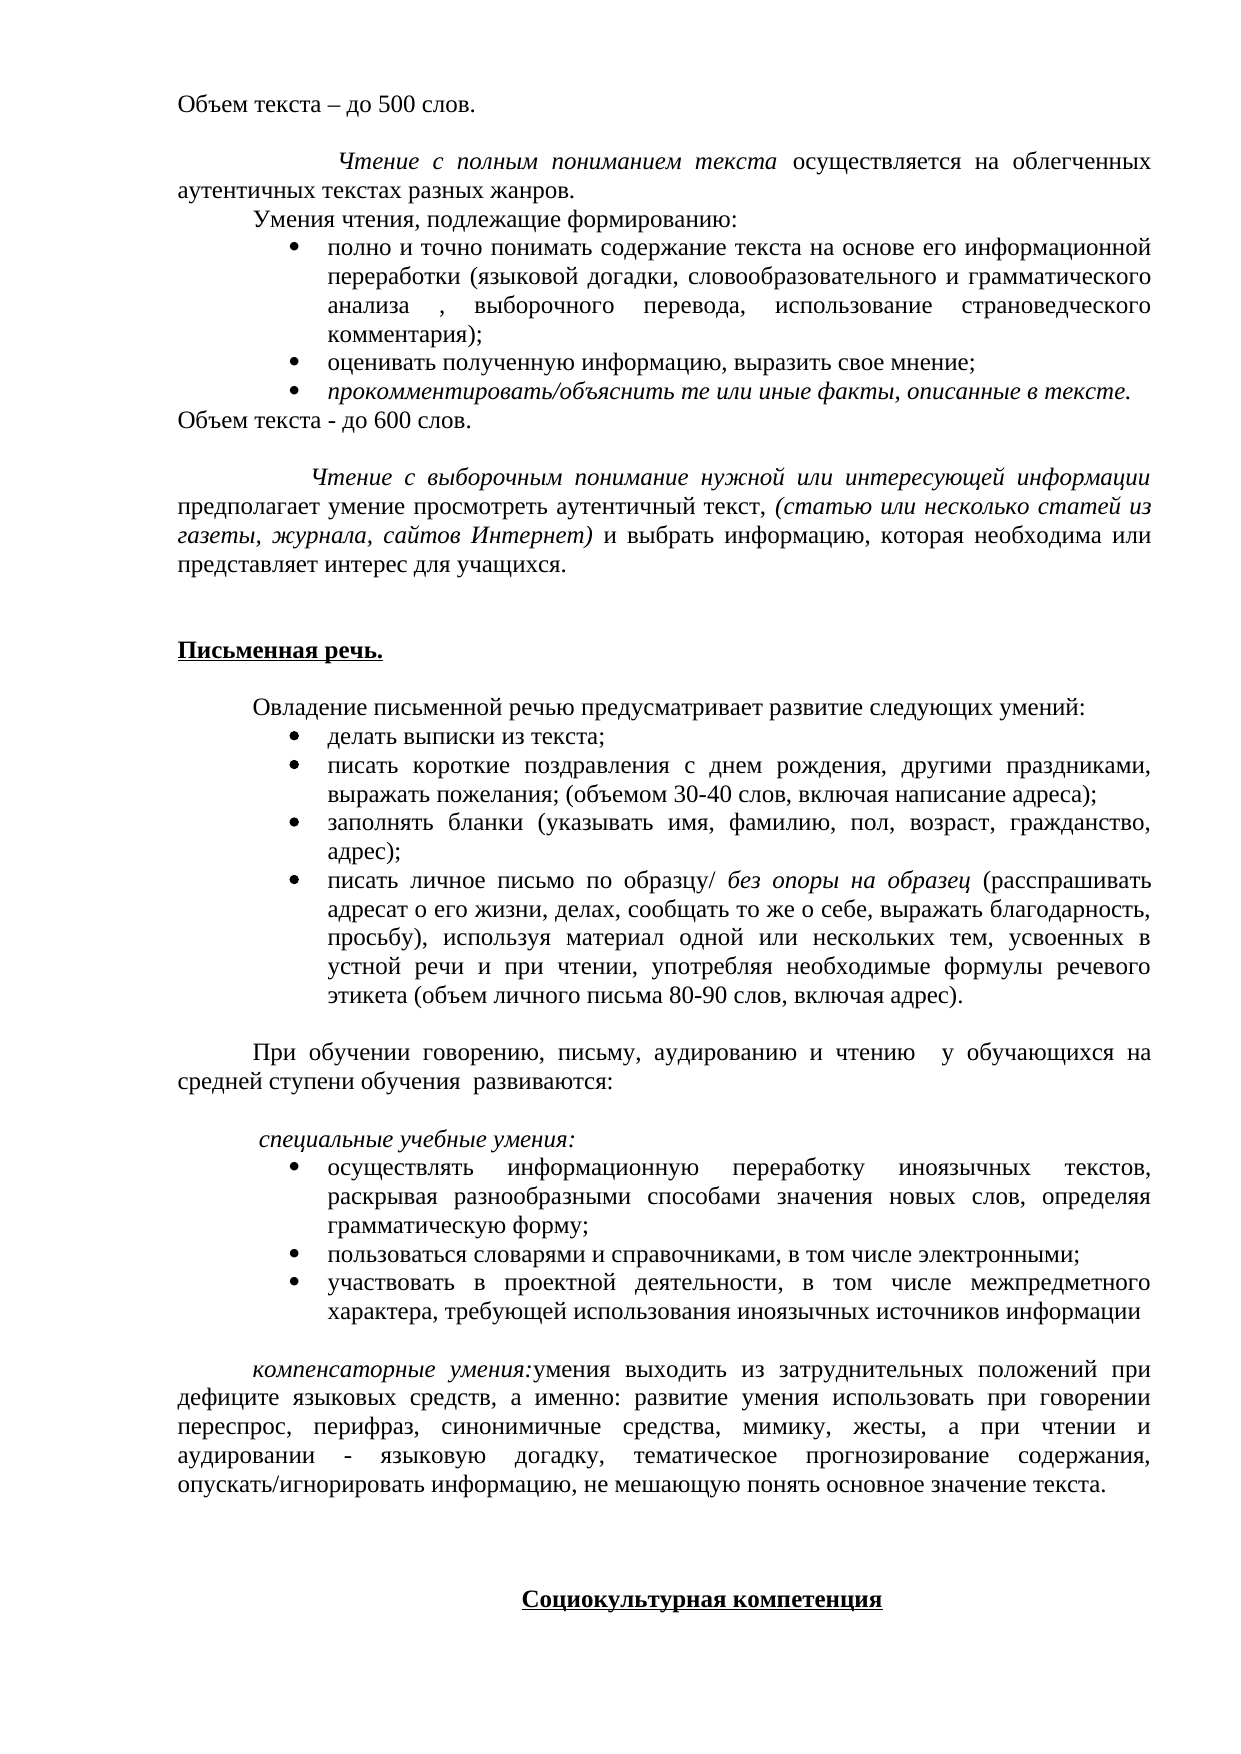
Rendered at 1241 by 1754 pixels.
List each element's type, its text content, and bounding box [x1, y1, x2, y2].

list писать личное письмо по образцу/ без опоры на образец (расспрашивать адресат о его жизни, делах, сообщать то же о себе, выражать благодарность, просьбу), используя материал одной или нескольких тем, усвоенных в устной речи и при чтении, употребляя необходимые формулы речевого этикета (объем личного письма 80-90 слов, включая адрес). [290, 865, 1152, 1009]
text Умения чтения, подлежащие формированию: [177, 204, 1152, 232]
text Объем текста – до 500 слов. [177, 89, 1152, 117]
text Чтение с выборочным понимание нужной или интересующей информации предполагает умение просмотреть аутентичный текст, (статью или несколько статей из газеты, журнала, сайтов Интернет) и выбрать информацию, которая необходима или представляет интерес для учащихся. [177, 462, 1152, 577]
list пользоваться словарями и справочниками, в том числе электронными; [290, 1239, 1152, 1267]
list участвовать в проектной деятельности, в том числе межпредметного характера, требующей использования иноязычных источников информации [290, 1267, 1152, 1325]
list полно и точно понимать содержание текста на основе его информационной переработки (языковой догадки, словообразовательного и грамматического анализа , выборочного перевода, использование страноведческого комментария); [290, 232, 1152, 347]
text компенсаторные умения:умения выходить из затруднительных положений при дефиците языковых средств, а именно: развитие умения использовать при говорении переспрос, перифраз, синонимичные средства, мимику, жесты, а при чтении и аудировании - языковую догадку, тематическое прогнозирование содержания, опускать/игнорировать информацию, не мешающую понять основное значение текста. [177, 1354, 1152, 1497]
list писать короткие поздравления с днем рождения, другими праздниками, выражать пожелания; (объемом 30-40 слов, включая написание адреса); [290, 750, 1152, 807]
text Овладение письменной речью предусматривает развитие следующих умений: [177, 692, 1152, 721]
text Письменная речь. [177, 635, 1152, 664]
text специальные учебные умения: [177, 1124, 1152, 1152]
list осуществлять информационную переработку иноязычных текстов, раскрывая разнообразными способами значения новых слов, определяя грамматическую форму; [290, 1152, 1152, 1239]
list оценивать полученную информацию, выразить свое мнение; [290, 347, 1152, 376]
list заполнять бланки (указывать имя, фамилию, пол, возраст, гражданство, адрес); [290, 807, 1152, 865]
text Социокультурная компетенция [177, 1584, 1152, 1612]
list делать выписки из текста; [290, 721, 1152, 750]
text Чтение с полным пониманием текста осуществляется на облегченных аутентичных текстах разных жанров. [177, 146, 1152, 204]
text При обучении говорению, письму, аудированию и чтению у обучающихся на средней ступени обучения развиваются: [177, 1037, 1152, 1095]
list прокомментировать/объяснить те или иные факты, описанные в тексте. [290, 376, 1152, 405]
text Объем текста - до 600 слов. [177, 405, 1152, 434]
